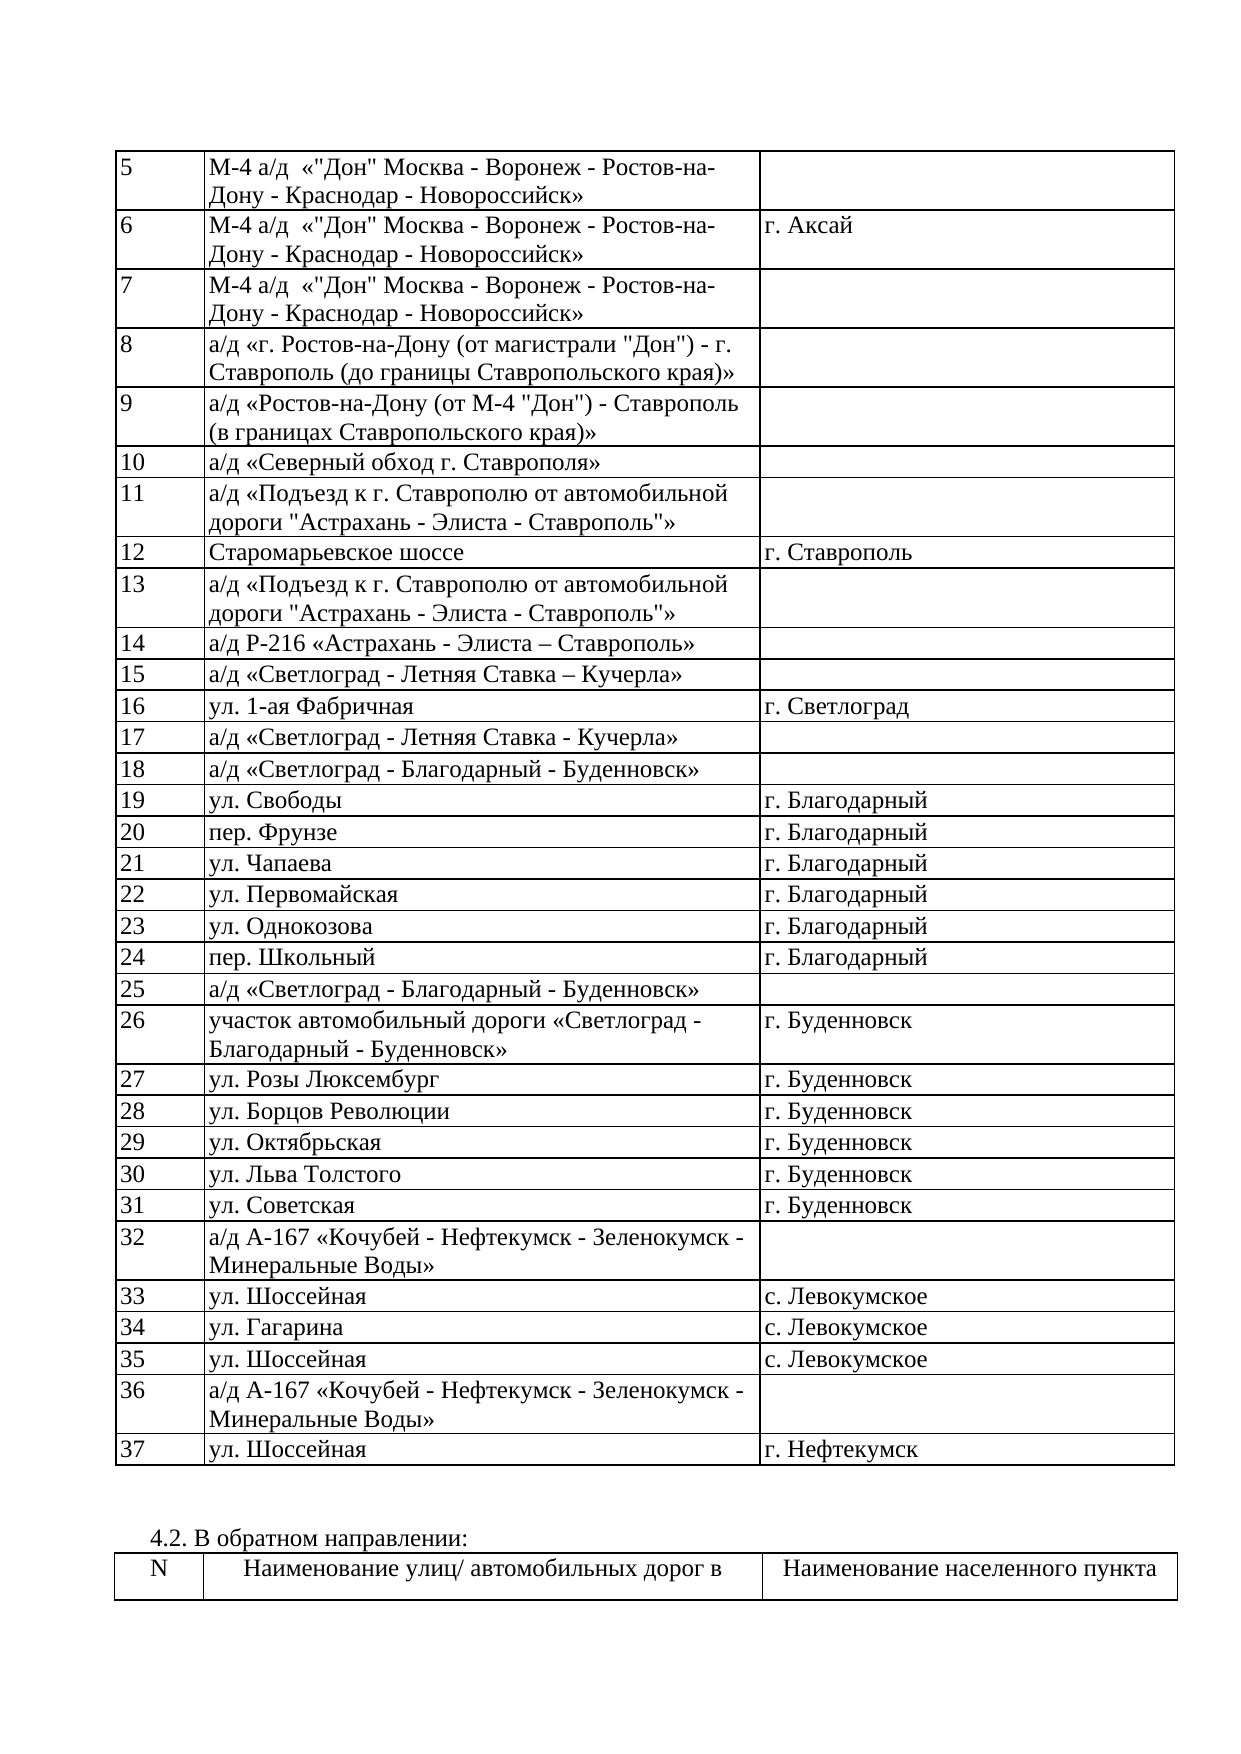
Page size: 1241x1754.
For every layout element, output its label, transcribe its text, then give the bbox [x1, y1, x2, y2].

table_cell [761, 270, 1174, 327]
table_cell ул. Чапаева [205, 848, 759, 878]
table_cell 23 [117, 911, 204, 941]
table_cell а/д «Светлоград - Благодарный - Буденновск» [205, 974, 759, 1004]
table_cell г. Аксай [761, 211, 1174, 268]
table_cell [761, 478, 1174, 536]
table_cell а/д «Светлоград - Летняя Ставка – Кучерла» [205, 660, 759, 689]
table_cell 18 [117, 754, 204, 784]
table_cell участок автомобильный дороги «Светлоград - Благодарный - Буденновск» [205, 1006, 759, 1063]
table_cell ул. Однокозова [205, 911, 759, 941]
table_cell М-4 а/д «"Дон" Москва - Воронеж - Ростов-на-Дону - Краснодар - Новороссийск» [205, 211, 759, 268]
table_cell а/д «Подъезд к г. Ставрополю от автомобильной дороги "Астрахань - Элиста - Ставрополь"» [205, 569, 759, 626]
table_cell [761, 1222, 1174, 1279]
table_cell г. Нефтекумск [761, 1434, 1174, 1464]
table_cell г. Буденновск [761, 1159, 1174, 1189]
table_cell 12 [117, 537, 204, 567]
table_cell г. Благодарный [761, 848, 1174, 878]
table_cell [761, 447, 1174, 477]
table_cell ул. Шоссейная [205, 1434, 759, 1464]
table_cell а/д А-167 «Кочубей - Нефтекумск - Зеленокумск - Минеральные Воды» [205, 1222, 759, 1279]
table_cell ул. Гагарина [205, 1312, 759, 1342]
table_cell г. Благодарный [761, 785, 1174, 815]
table_cell [761, 974, 1174, 1004]
table_cell 7 [117, 270, 204, 327]
table_cell а/д «г. Ростов-на-Дону (от магистрали "Дон") - г. Ставрополь (до границы Ставропольского края)» [205, 329, 759, 386]
table_cell [761, 152, 1174, 209]
table_cell 28 [117, 1096, 204, 1126]
table_header N п/п [115, 1554, 203, 1599]
table_cell ул. Первомайская [205, 880, 759, 909]
table_cell г. Благодарный [761, 911, 1174, 941]
table_cell г. Благодарный [761, 880, 1174, 909]
table_cell 34 [117, 1312, 204, 1342]
table_cell 20 [117, 817, 204, 847]
table_cell а/д «Ростов-на-Дону (от М-4 "Дон") - Ставрополь (в границах Ставропольского края)» [205, 388, 759, 445]
table_cell 9 [117, 388, 204, 445]
table_cell [761, 660, 1174, 689]
table_cell 29 [117, 1127, 204, 1157]
table_cell [761, 722, 1174, 752]
table_cell г. Буденновск [761, 1006, 1174, 1063]
table_cell 24 [117, 943, 204, 972]
table_cell 25 [117, 974, 204, 1004]
table_cell 6 [117, 211, 204, 268]
table_cell г. Буденновск [761, 1096, 1174, 1126]
table_cell 33 [117, 1281, 204, 1311]
table_cell а/д Р-216 «Астрахань - Элиста – Ставрополь» [205, 628, 759, 658]
table_cell [761, 329, 1174, 386]
table_cell г. Буденновск [761, 1127, 1174, 1157]
table_cell пер. Школьный [205, 943, 759, 972]
table_cell М-4 а/д «"Дон" Москва - Воронеж - Ростов-на-Дону - Краснодар - Новороссийск» [205, 152, 759, 209]
table_cell а/д «Северный обход г. Ставрополя» [205, 447, 759, 477]
table_cell 8 [117, 329, 204, 386]
table_cell г. Благодарный [761, 943, 1174, 972]
table_cell 10 [117, 447, 204, 477]
table_cell 21 [117, 848, 204, 878]
table_cell г. Буденновск [761, 1190, 1174, 1220]
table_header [763, 1554, 1177, 1599]
table_cell 36 [117, 1375, 204, 1433]
table_cell ул. Шоссейная [205, 1281, 759, 1311]
table_cell 17 [117, 722, 204, 752]
table_cell 26 [117, 1006, 204, 1063]
table_cell 19 [117, 785, 204, 815]
table_cell [761, 388, 1174, 445]
table_cell 22 [117, 880, 204, 909]
table_cell [761, 1375, 1174, 1433]
table_cell 11 [117, 478, 204, 536]
table_cell 32 [117, 1222, 204, 1279]
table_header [204, 1554, 762, 1599]
table_cell а/д «Светлоград - Благодарный - Буденновск» [205, 754, 759, 784]
table_cell 16 [117, 691, 204, 721]
table_cell 35 [117, 1344, 204, 1374]
table_cell [761, 569, 1174, 626]
table_cell М-4 а/д «"Дон" Москва - Воронеж - Ростов-на-Дону - Краснодар - Новороссийск» [205, 270, 759, 327]
table_cell с. Левокумское [761, 1344, 1174, 1374]
table_cell [761, 628, 1174, 658]
table_cell пер. Фрунзе [205, 817, 759, 847]
table_cell ул. Свободы [205, 785, 759, 815]
table_cell 37 [117, 1434, 204, 1464]
table_cell с. Левокумское [761, 1312, 1174, 1342]
table_cell [761, 754, 1174, 784]
table_cell г. Светлоград [761, 691, 1174, 721]
table_cell а/д «Светлоград - Летняя Ставка - Кучерла» [205, 722, 759, 752]
table_cell с. Левокумское [761, 1281, 1174, 1311]
table_cell 15 [117, 660, 204, 689]
table_cell 27 [117, 1065, 204, 1094]
table_cell ул. Октябрьская [205, 1127, 759, 1157]
table_cell 5 [117, 152, 204, 209]
table_cell 14 [117, 628, 204, 658]
table_cell а/д А-167 «Кочубей - Нефтекумск - Зеленокумск - Минеральные Воды» [205, 1375, 759, 1433]
table_cell 30 [117, 1159, 204, 1189]
table_cell а/д «Подъезд к г. Ставрополю от автомобильной дороги "Астрахань - Элиста - Ставрополь"» [205, 478, 759, 536]
table_cell ул. Советская [205, 1190, 759, 1220]
table_cell ул. Розы Люксембург [205, 1065, 759, 1094]
table_cell ул. Шоссейная [205, 1344, 759, 1374]
table_cell ул. Льва Толстого [205, 1159, 759, 1189]
table_cell Старомарьевское шоссе [205, 537, 759, 567]
table_cell 31 [117, 1190, 204, 1220]
table_cell г. Ставрополь [761, 537, 1174, 567]
table_cell ул. 1-ая Фабричная [205, 691, 759, 721]
table_cell ул. Борцов Революции [205, 1096, 759, 1126]
text 4.2. В обратном направлении: [150, 1523, 1090, 1552]
table_cell г. Буденновск [761, 1065, 1174, 1094]
table_cell 13 [117, 569, 204, 626]
table_cell г. Благодарный [761, 817, 1174, 847]
